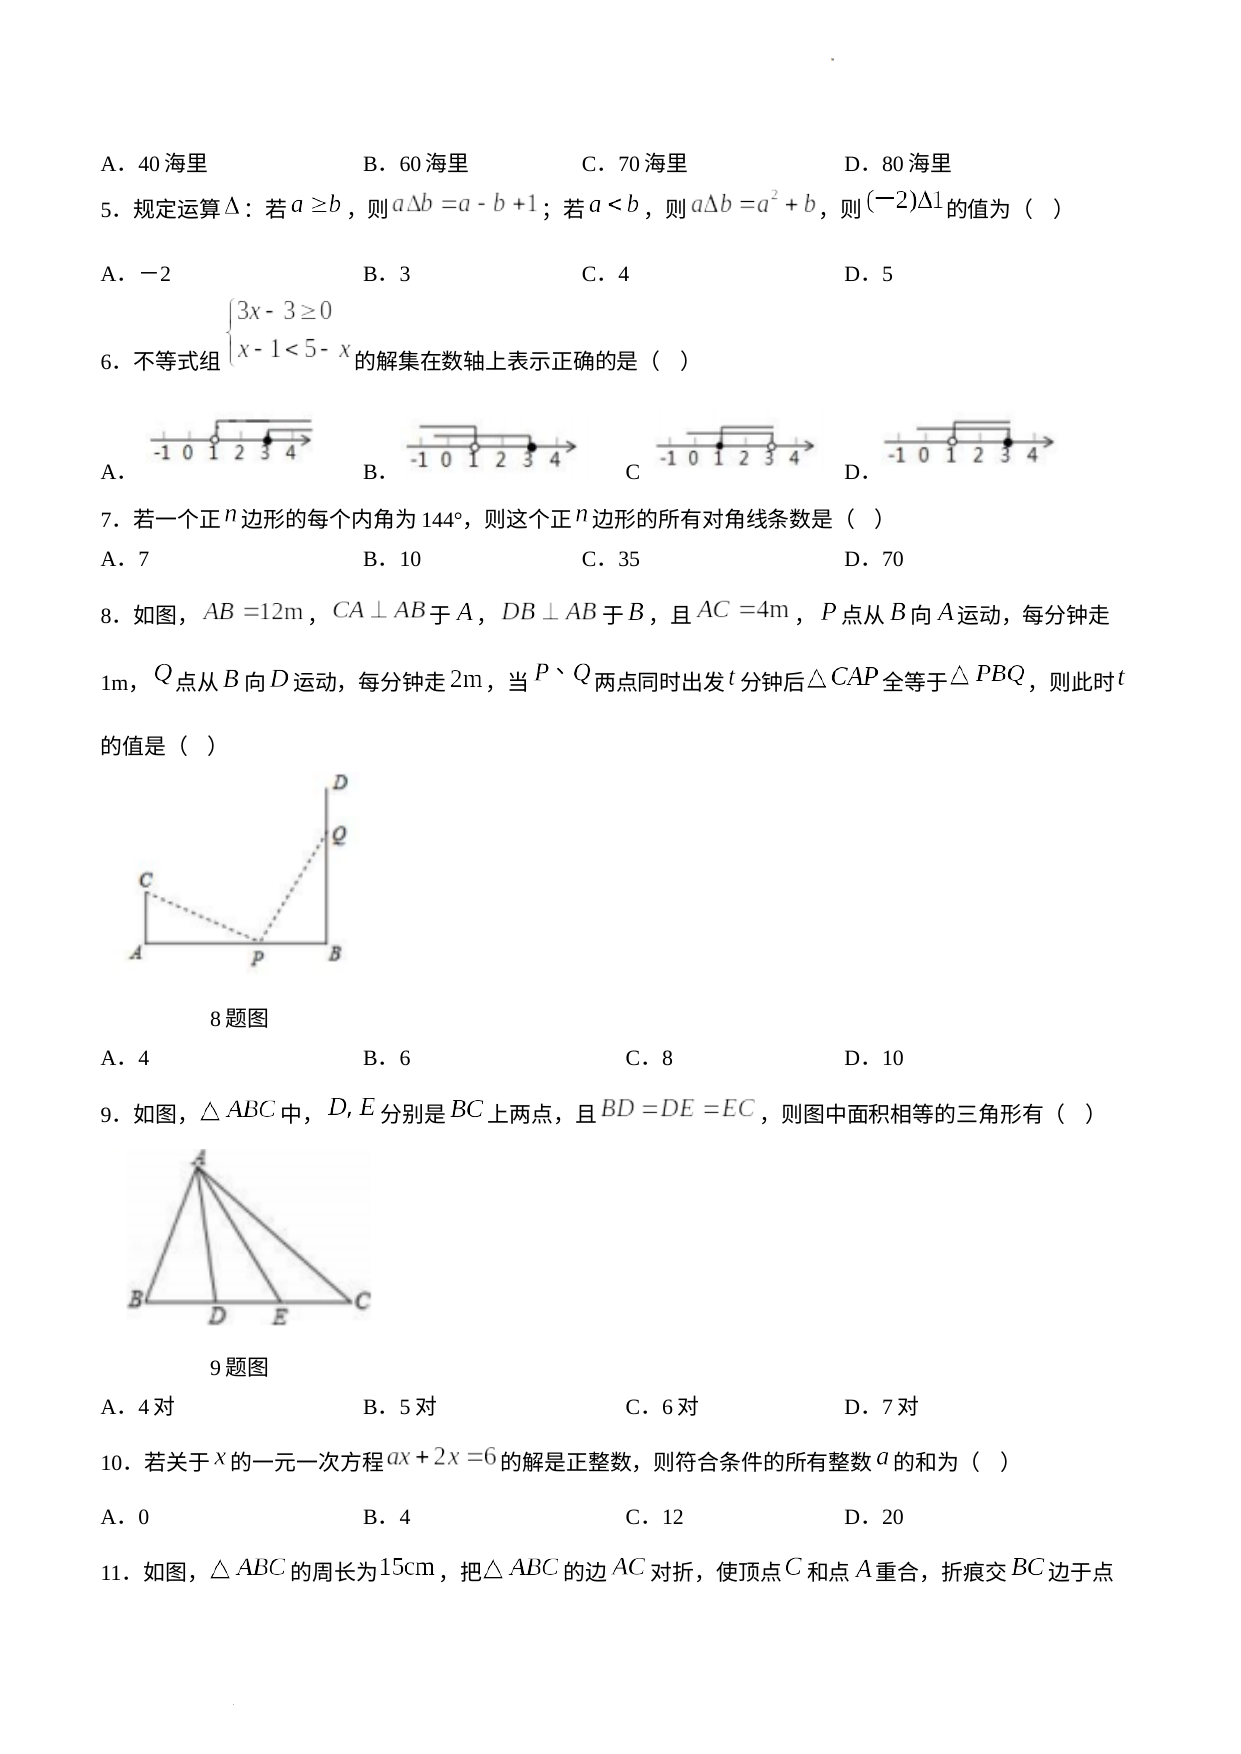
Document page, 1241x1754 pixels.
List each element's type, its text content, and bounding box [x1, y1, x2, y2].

text 7．若一个正边形的每个内角为144°，则这个正边形的所有对角线条数是（ ） [100, 502, 1140, 534]
text A．40海里 B．60海里 C．70海里 D．80海里 [100, 146, 1140, 178]
text A．0 B．4 C．12 D．20 [100, 1498, 1140, 1531]
picture [138, 399, 326, 480]
text A．4对 B．5对 C．6对 D．7对 [100, 1388, 1140, 1421]
picture [645, 406, 828, 480]
text A．7 B．10 C．35 D．70 [100, 541, 1140, 573]
picture [100, 767, 389, 978]
picture [100, 1149, 399, 1337]
text 10．若关于的一元一次方程的解是正整数，则符合条件的所有整数的和为（ ） [100, 1427, 1140, 1492]
text 6．不等式组的解集在数轴上表示正确的是（ ） [100, 294, 1140, 392]
text 8．如图，，于，于，且，点从向运动，每分钟走1m，点从向运动，每分钟走，当两点同时出发分钟后全等于，则此时的值是（ ） [100, 579, 1140, 761]
text 8题图 [100, 1000, 1140, 1033]
picture [399, 413, 592, 480]
text A．－2 B．3 C．4 D．5 [100, 256, 1140, 288]
text 5．规定运算：若，则；若，则，则的值为（ ） [100, 184, 1140, 249]
text 9．如图，中，分别是上两点，且，则图中面积相等的三角形有（ ） [100, 1078, 1140, 1143]
picture [881, 398, 1067, 480]
text A．4 B．6 C．8 D．10 [100, 1039, 1140, 1072]
text 9题图 [100, 1349, 1140, 1382]
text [100, 1537, 1140, 1602]
